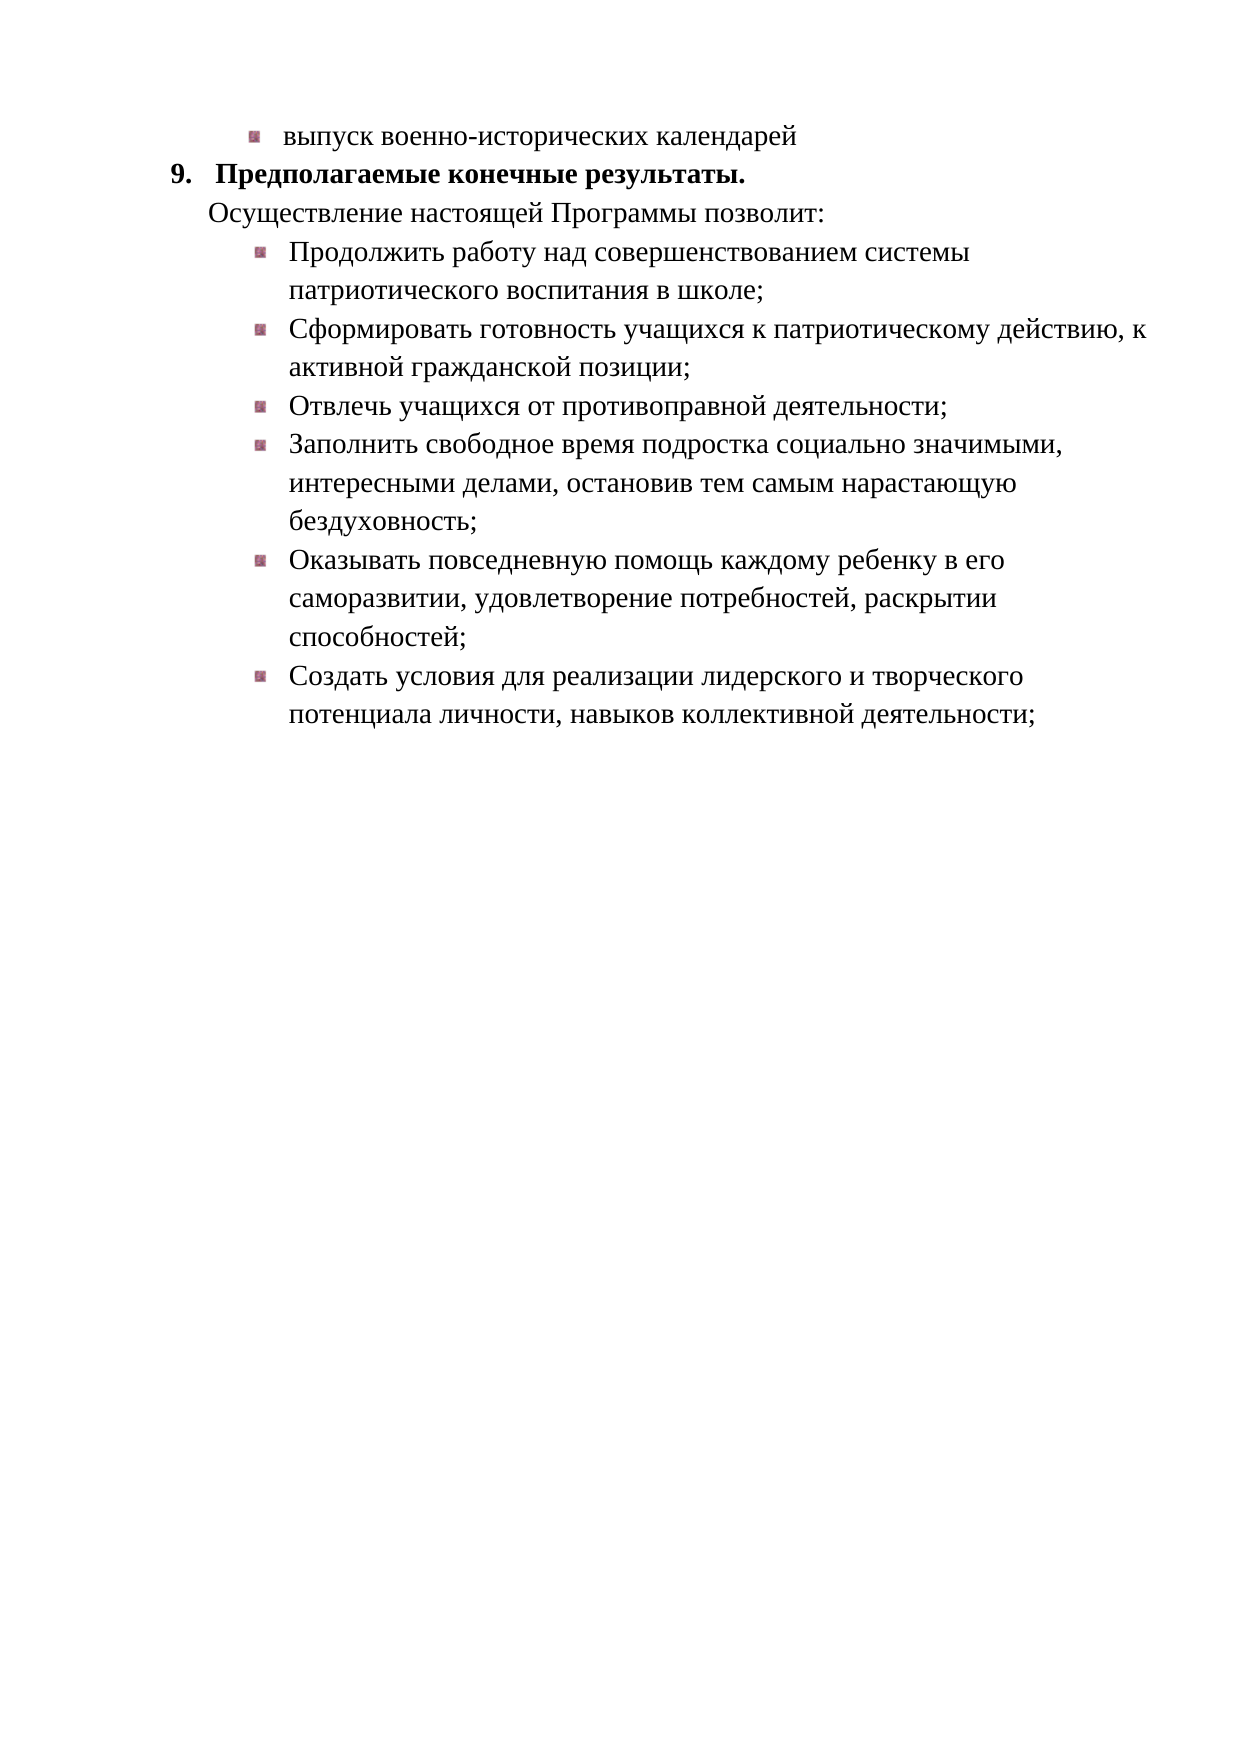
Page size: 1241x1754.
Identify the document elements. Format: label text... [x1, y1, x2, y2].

list Предполагаемые конечные результаты. [170, 157, 1152, 190]
picture [246, 128, 263, 146]
picture [252, 668, 269, 685]
list Заполнить свободное время подростка социально значимыми, интересными делами, остановив тем самым нарастающую бездуховность; [251, 426, 1152, 537]
list Создать условия для реализации лидерского и творческого потенциала личности, навыков коллективной деятельности; [251, 658, 1152, 730]
list Оказывать повседневную помощь каждому ребенку в его саморазвитии, удовлетворение потребностей, раскрытии способностей; [251, 542, 1152, 653]
list Осуществление настоящей Программы позволит: [208, 195, 1152, 229]
picture [252, 552, 269, 570]
picture [252, 321, 269, 339]
list Продолжить работу над совершенствованием системы патриотического воспитания в школе; [251, 234, 1152, 306]
list выпуск военно-исторических календарей [245, 118, 1152, 152]
list Сформировать готовность учащихся к патриотическому действию, к активной гражданской позиции; [251, 311, 1152, 383]
list Отвлечь учащихся от противоправной деятельности; [251, 388, 1152, 421]
picture [252, 244, 269, 261]
picture [252, 398, 269, 416]
picture [252, 437, 269, 454]
